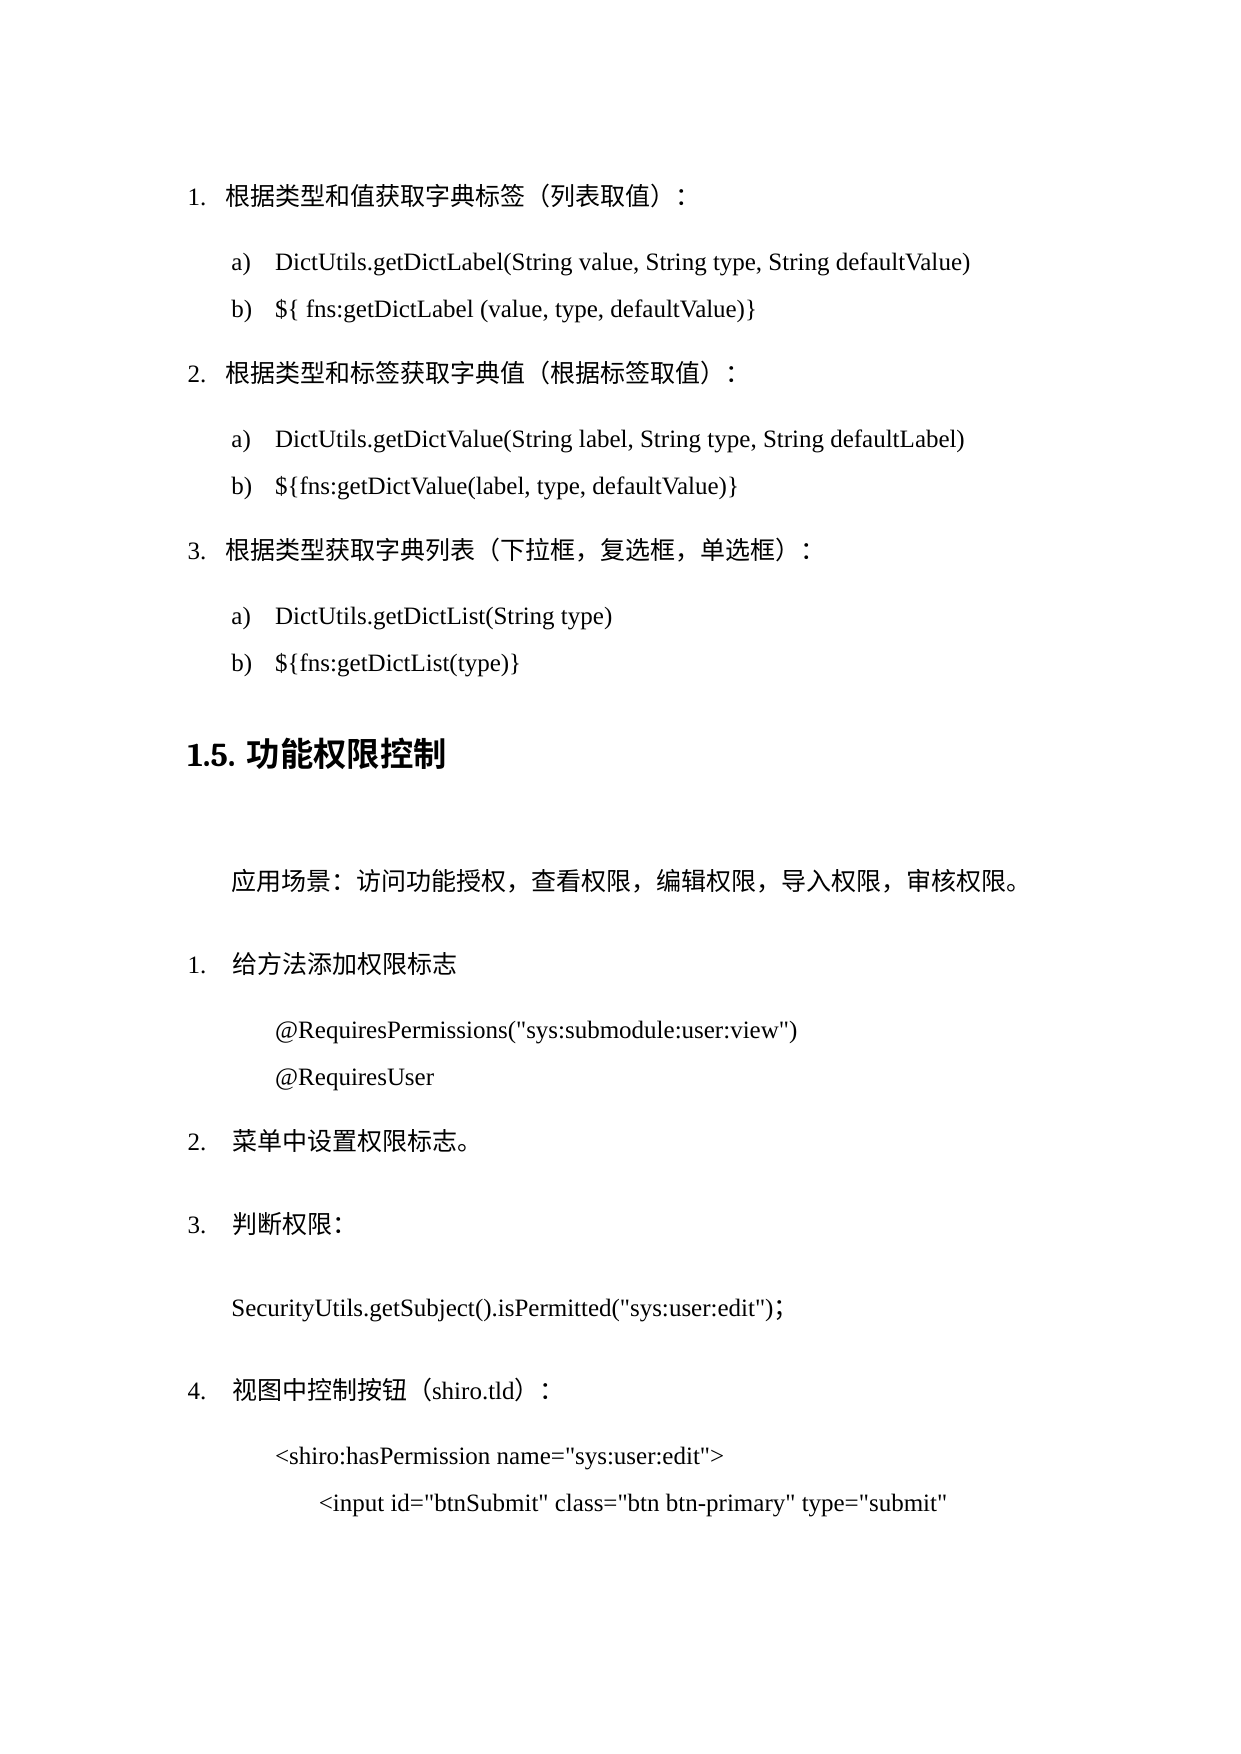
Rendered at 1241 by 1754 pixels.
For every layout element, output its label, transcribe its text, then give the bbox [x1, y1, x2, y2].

list 判断权限： [187, 1190, 1053, 1255]
list SecurityUtils.getSubject().isPermitted("sys:user:edit")； [231, 1273, 1053, 1338]
list 根据类型和值获取字典标签（列表取值）： [187, 162, 1053, 227]
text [187, 1486, 1053, 1519]
list 根据类型和标签获取字典值（根据标签取值）： [187, 339, 1053, 404]
list ${ fns:getDictLabel (value, type, defaultValue)} [231, 292, 1053, 324]
list 根据类型获取字典列表（下拉框，复选框，单选框）： [187, 516, 1053, 581]
list @RequiresUser [231, 1060, 1053, 1092]
list 视图中控制按钮（shiro.tld）： [187, 1356, 1053, 1421]
list 应用场景：访问功能授权，查看权限，编辑权限，导入权限，审核权限。 [231, 847, 1053, 912]
text <shiro:hasPermission name="sys:user:edit"> [187, 1439, 1053, 1472]
list 菜单中设置权限标志。 [187, 1107, 1053, 1172]
list 给方法添加权限标志 [187, 930, 1053, 995]
list DictUtils.getDictLabel(String value, String type, String defaultValue) [231, 245, 1053, 278]
list DictUtils.getDictList(String type) [231, 599, 1053, 631]
subtitle 功能权限控制 [187, 720, 1053, 785]
list ${fns:getDictValue(label, type, defaultValue)} [231, 469, 1053, 501]
list ${fns:getDictList(type)} [231, 646, 1053, 678]
list DictUtils.getDictValue(String label, String type, String defaultLabel) [231, 422, 1053, 454]
list @RequiresPermissions("sys:submodule:user:view") [231, 1013, 1053, 1046]
